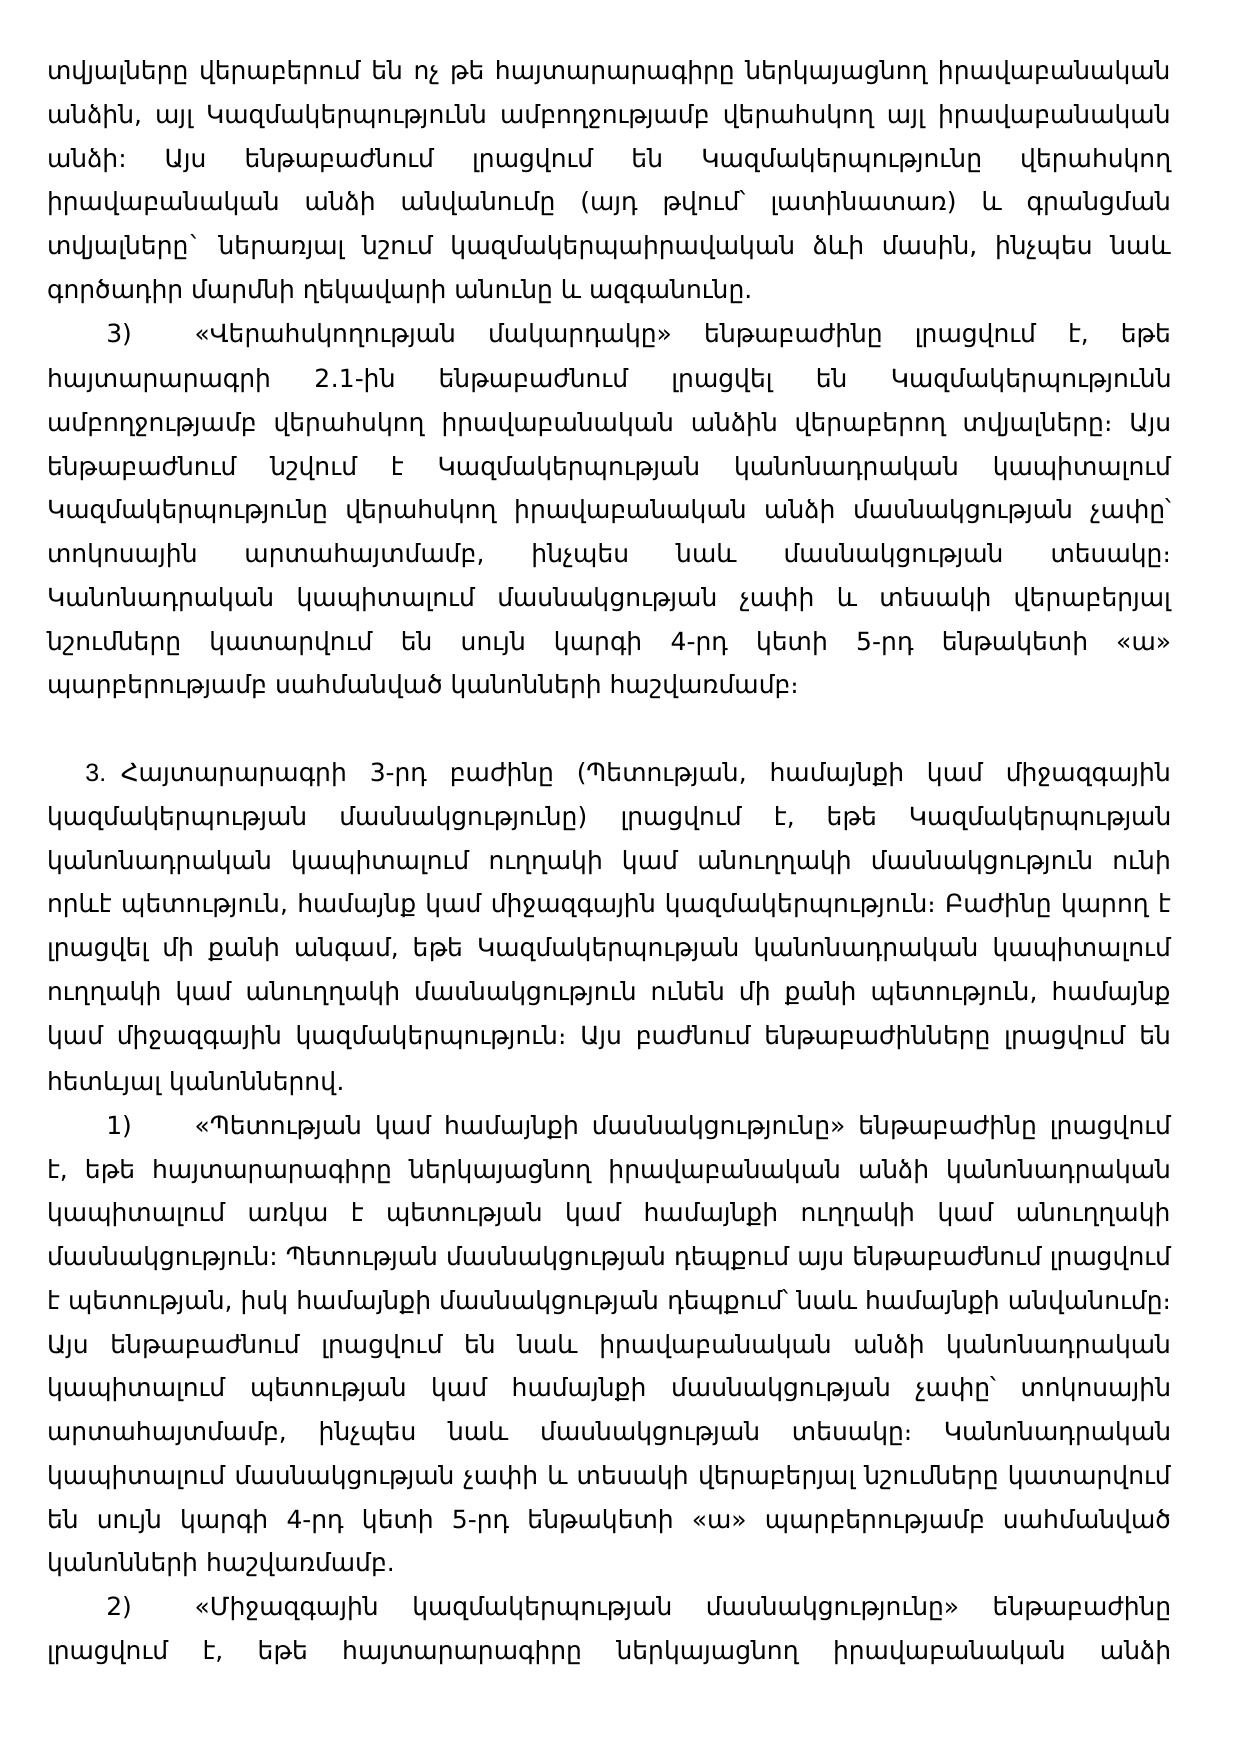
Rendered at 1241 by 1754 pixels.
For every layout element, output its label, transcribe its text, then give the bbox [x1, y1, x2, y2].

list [47, 56, 1172, 304]
list Հայտարարագրի 3-րդ բաժինը (Պետության, համայնքի կամ միջազգային կազմակերպության մասնակցությունը) լրացվում է, եթե Կազմակերպության կանոնադրական կապիտալում ուղղակի կամ անուղղակի մասնակցություն ունի որևէ պետություն, համայնք կամ միջազգային կազմակերպություն։ Բաժինը կարող է լրացվել մի քանի անգամ, եթե Կազմակերպության կանոնադրական կապիտալում ուղղակի կամ անուղղակի մասնակցություն ունեն մի քանի պետություն, համայնք կամ միջազգային կազմակերպություն։ Այս բաժնում ենթաբաժինները լրացվում են հետևյալ կանոններով․ [47, 758, 1172, 1096]
list «Պետության կամ համայնքի մասնակցությունը» ենթաբաժինը լրացվում է, եթե հայտարարագիրը ներկայացնող իրավաբանական անձի կանոնադրական կապիտալում առկա է պետության կամ համայնքի ուղղակի կամ անուղղակի մասնակցություն: Պետության մասնակցության դեպքում այս ենթաբաժնում լրացվում է պետության, իսկ համայնքի մասնակցության դեպքում՝ նաև համայնքի անվանումը։ Այս ենթաբաժնում լրացվում են նաև իրավաբանական անձի կանոնադրական կապիտալում պետության կամ համայնքի մասնակցության չափը՝ տոկոսային արտահայտմամբ, ինչպես նաև մասնակցության տեսակը։ Կանոնադրական կապիտալում մասնակցության չափի և տեսակի վերաբերյալ նշումները կատարվում են սույն կարգի 4-րդ կետի 5-րդ ենթակետի «ա» պարբերությամբ սահմանված կանոնների հաշվառմամբ. [47, 1111, 1172, 1578]
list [47, 1592, 1172, 1665]
list «Վերահսկողության մակարդակը» ենթաբաժինը լրացվում է, եթե հայտարարագրի 2․1-ին ենթաբաժնում լրացվել են Կազմակերպությունն ամբողջությամբ վերահսկող իրավաբանական անձին վերաբերող տվյալները։ Այս ենթաբաժնում նշվում է Կազմակերպության կանոնադրական կապիտալում Կազմակերպությունը վերահսկող իրավաբանական անձի մասնակցության չափը՝ տոկոսային արտահայտմամբ, ինչպես նաև մասնակցության տեսակը։ Կանոնադրական կապիտալում մասնակցության չափի և տեսակի վերաբերյալ նշումները կատարվում են սույն կարգի 4-րդ կետի 5-րդ ենթակետի «ա» պարբերությամբ սահմանված կանոնների հաշվառմամբ։ [47, 319, 1172, 700]
